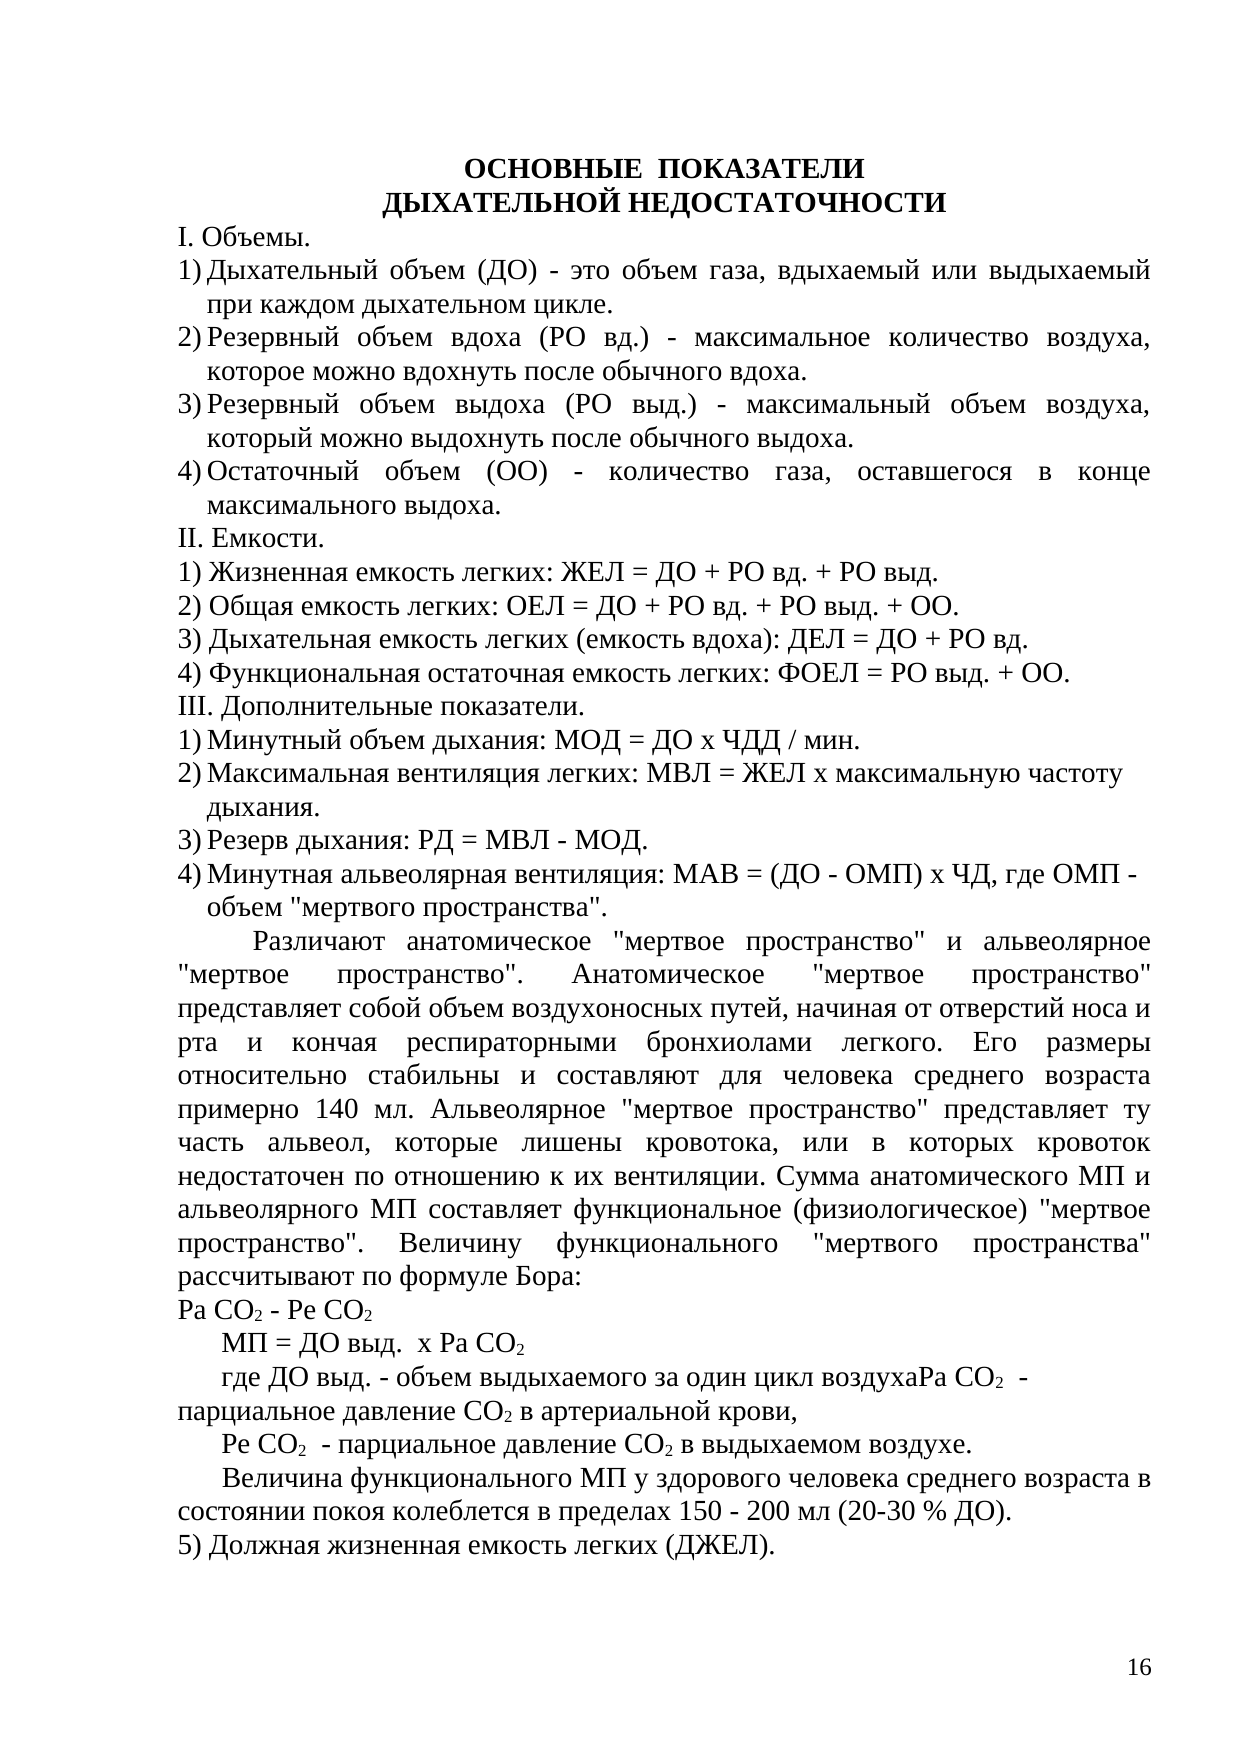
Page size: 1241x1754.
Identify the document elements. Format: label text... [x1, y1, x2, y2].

text Различают анатомическое "мертвое пространство" и альвеолярное "мертвое пространство". Анатомическое "мертвое пространство" представляет собой объем воздухоносных путей, начиная от отверстий носа и рта и кончая респираторными бронхиолами легкого. Его размеры относительно стабильны и составляют для человека среднего возраста примерно 140 мл. Альвеолярное "мертвое пространство" представляет ту часть альвеол, которые лишены кровотока, или в которых кровоток недостаточен по отношению к их вентиляции. Сумма анатомического МП и альвеолярного МП составляет функциональное (физиологическое) "мертвое пространство". Величину функционального "мертвого пространства" рассчитывают по формуле Бора: [177, 923, 1152, 1292]
text где ДО выд. - объем выдыхаемого за один цикл воздухаPa CO2 - парциальное давление CO2 в артериальной крови, [177, 1359, 1152, 1426]
text ОСНОВНЫЕ ПОКАЗАТЕЛИ [177, 152, 1152, 185]
text Pa CO2 - Pe CO2 [177, 1292, 1152, 1326]
text 2) Общая емкость легких: ОЕЛ = ДО + РО вд. + РО выд. + ОО. [177, 588, 1152, 621]
text МП = ДО выд. х Pa CO2 [177, 1326, 1152, 1359]
list Остаточный объем (ОО) - количество газа, оставшегося в конце максимального выдоха. [177, 453, 1152, 521]
list Резерв дыхания: РД = МВЛ - МОД. [177, 822, 1152, 856]
text 4) Функциональная остаточная емкость легких: ФОЕЛ = РО выд. + ОО. [177, 655, 1152, 688]
text Величина функционального МП у здорового человека среднего возраста в состоянии покоя колеблется в пределах 150 - 200 мл (20-30 % ДО). [177, 1460, 1152, 1527]
text 3) Дыхательная емкость легких (емкость вдоха): ДЕЛ = ДО + РО вд. [177, 621, 1152, 655]
list Резервный объем вдоха (РО вд.) - максимальное количество воздуха, которое можно вдохнуть после обычного вдоха. [177, 319, 1152, 386]
text I. Объемы. [177, 219, 1152, 252]
text III. Дополнительные показатели. [177, 688, 1152, 722]
text Pe CO2 - парциальное давление CO2 в выдыхаемом воздухе. [177, 1426, 1152, 1460]
list Максимальная вентиляция легких: МВЛ = ЖЕЛ х максимальную частоту дыхания. [177, 755, 1152, 822]
text 5) Должная жизненная емкость легких (ДЖЕЛ). [177, 1527, 1152, 1560]
list Минутная альвеолярная вентиляция: МАВ = (ДО - ОМП) х ЧД, где ОМП - объем "мертвого пространства". [177, 856, 1152, 923]
text 1) Жизненная емкость легких: ЖЕЛ = ДО + РО вд. + РО выд. [177, 554, 1152, 588]
list Минутный объем дыхания: МОД = ДО х ЧДД / мин. [177, 722, 1152, 755]
text ДЫХАТЕЛЬНОЙ НЕДОСТАТОЧНОСТИ [177, 185, 1152, 219]
list Дыхательный объем (ДО) - это объем газа, вдыхаемый или выдыхаемый при каждом дыхательном цикле. [177, 252, 1152, 319]
text II. Емкости. [177, 521, 1152, 554]
list Резервный объем выдоха (РО выд.) - максимальный объем воздуха, который можно выдохнуть после обычного выдоха. [177, 386, 1152, 453]
